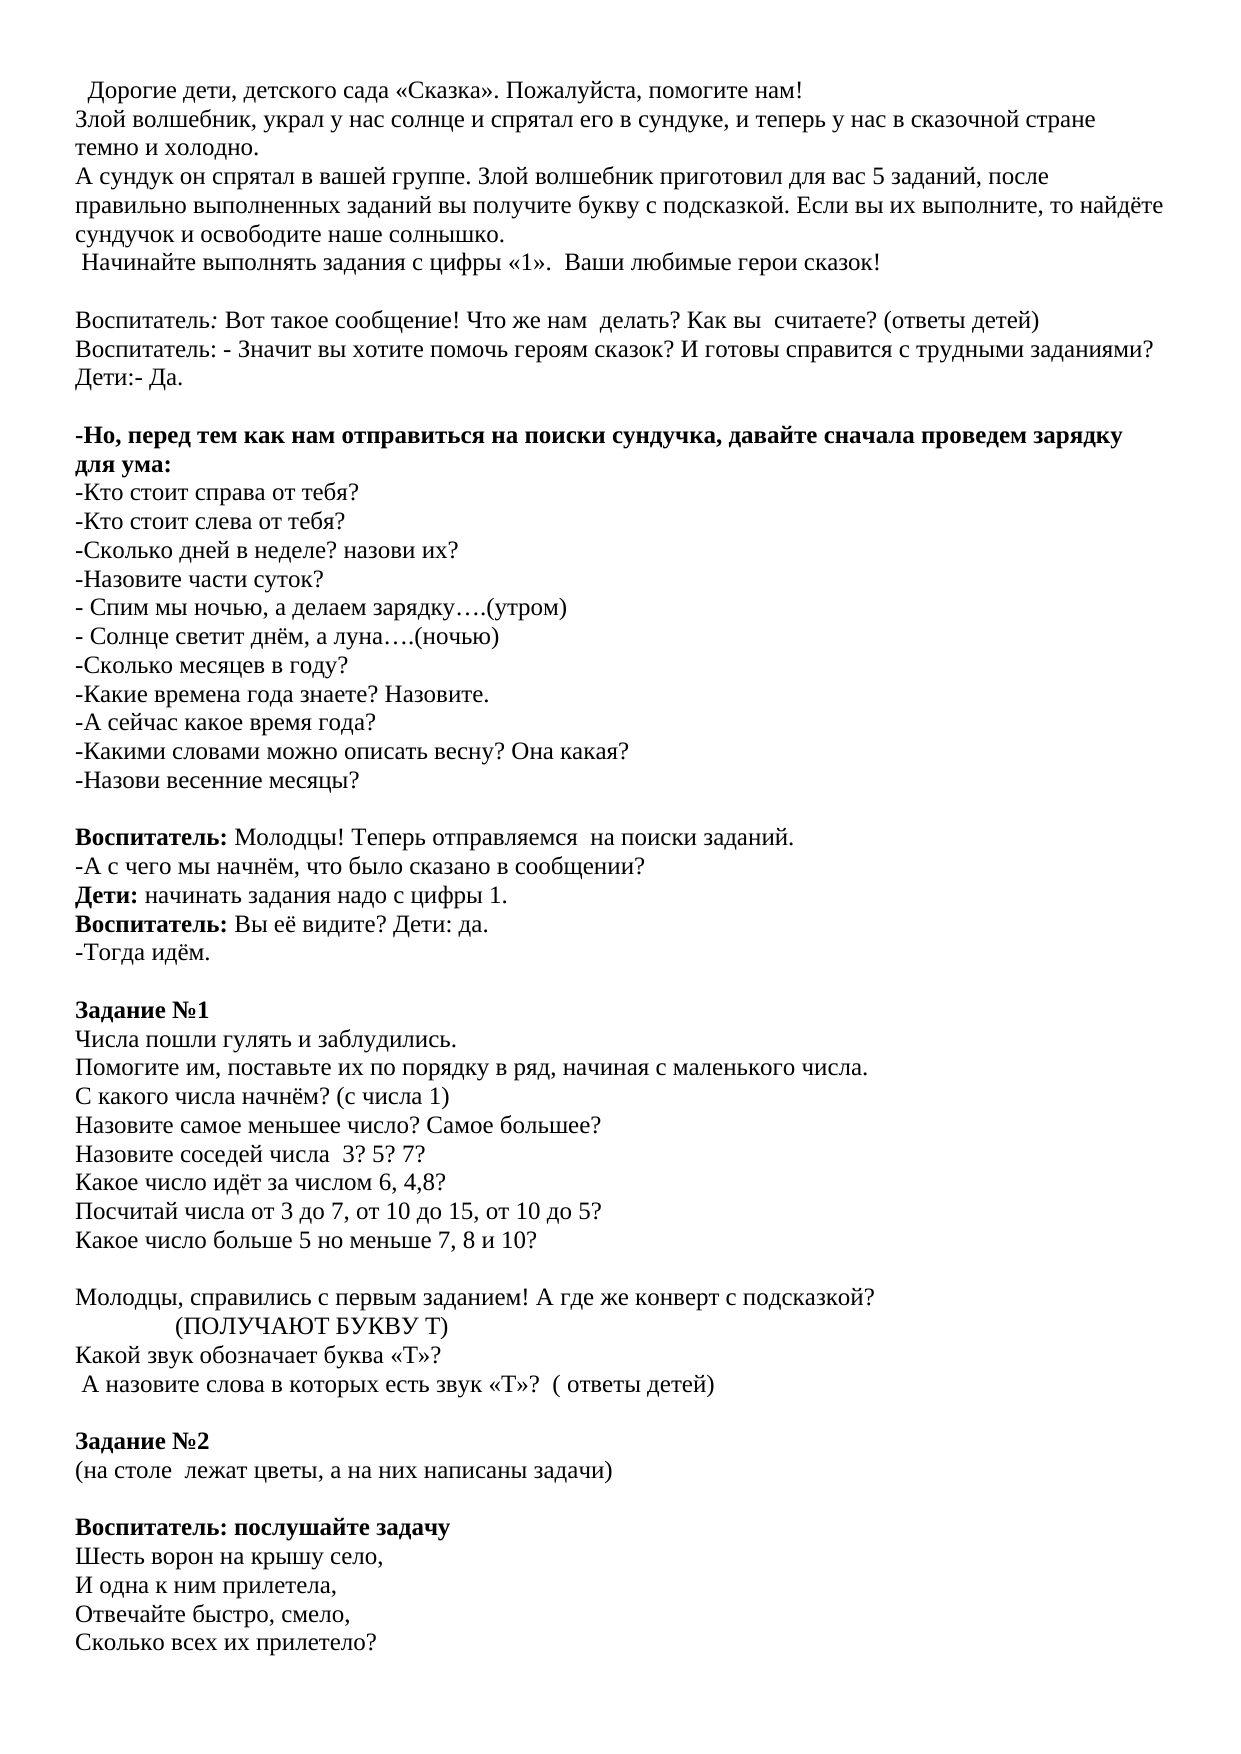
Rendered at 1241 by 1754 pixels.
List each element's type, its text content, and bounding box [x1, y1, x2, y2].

text Сколько всех их прилетело? [75, 1627, 1165, 1656]
text -Тогда идём. [75, 937, 1165, 966]
text Какое число идёт за числом 6, 4,8? [75, 1167, 1165, 1196]
text -Назови весенние месяцы? [75, 765, 1165, 794]
text -А с чего мы начнём, что было сказано в сообщении? [75, 851, 1165, 880]
text -Какие времена года знаете? Назовите. [75, 679, 1165, 707]
text -А сейчас какое время года? [75, 707, 1165, 736]
text А назовите слова в которых есть звук «Т»? ( ответы детей) [75, 1369, 1165, 1397]
text Начинайте выполнять задания с цифры «1». Ваши любимые герои сказок! [75, 247, 1165, 276]
text Дети: начинать задания надо с цифры 1. [75, 880, 1165, 909]
text Воспитатель: - Значит вы хотите помочь героям сказок? И готовы справится с трудными заданиями? [75, 334, 1165, 362]
text Дорогие дети, детского сада «Сказка». Пожалуйста, помогите нам! [75, 75, 1165, 104]
text Дети:- Да. [75, 362, 1165, 391]
text Какой звук обозначает буква «Т»? [75, 1340, 1165, 1369]
text Помогите им, поставьте их по порядку в ряд, начиная с маленького числа. [75, 1052, 1165, 1081]
text (на столе лежат цветы, а на них написаны задачи) [75, 1455, 1165, 1484]
text -Назовите части суток? [75, 564, 1165, 592]
text - Спим мы ночью, а делаем зарядку….(утром) [75, 592, 1165, 621]
text Молодцы, справились с первым заданием! А где же конверт с подсказкой? [75, 1282, 1165, 1311]
text С какого числа начнём? (с числа 1) [75, 1081, 1165, 1110]
text -Кто стоит справа от тебя? [75, 477, 1165, 506]
text Воспитатель: Вот такое сообщение! Что же нам делать? Как вы считаете? (ответы детей) [75, 305, 1165, 334]
text Воспитатель: послушайте задачу [75, 1512, 1165, 1541]
text И одна к ним прилетела, [75, 1570, 1165, 1599]
text Задание №2 [75, 1426, 1165, 1455]
text -Какими словами можно описать весну? Она какая? [75, 736, 1165, 765]
text -Сколько месяцев в году? [75, 650, 1165, 679]
text Какое число больше 5 но меньше 7, 8 и 10? [75, 1225, 1165, 1254]
text -Кто стоит слева от тебя? [75, 506, 1165, 535]
text -Но, перед тем как нам отправиться на поиски сундучка, давайте сначала проведем зарядку для ума: [75, 420, 1165, 477]
text - Солнце светит днём, а луна….(ночью) [75, 621, 1165, 650]
text А сундук он спрятал в вашей группе. Злой волшебник приготовил для вас 5 заданий, после правильно выполненных заданий вы получите букву с подсказкой. Если вы их выполните, то найдёте сундучок и освободите наше солнышко. [75, 161, 1165, 247]
text Злой волшебник, украл у нас солнце и спрятал его в сундуке, и теперь у нас в сказочной стране темно и холодно. [75, 104, 1165, 161]
text Посчитай числа от 3 до 7, от 10 до 15, от 10 до 5? [75, 1196, 1165, 1225]
text Воспитатель: Молодцы! Теперь отправляемся на поиски заданий. [75, 822, 1165, 851]
text Назовите соседей числа 3? 5? 7? [75, 1139, 1165, 1167]
text -Сколько дней в неделе? назови их? [75, 535, 1165, 564]
text Воспитатель: Вы её видите? Дети: да. [75, 909, 1165, 937]
text (ПОЛУЧАЮТ БУКВУ Т) [75, 1311, 1165, 1340]
text Числа пошли гулять и заблудились. [75, 1024, 1165, 1052]
text Назовите самое меньшее число? Самое большее? [75, 1110, 1165, 1139]
text Задание №1 [75, 995, 1165, 1024]
text Отвечайте быстро, смело, [75, 1599, 1165, 1627]
text Шесть ворон на крышу село, [75, 1541, 1165, 1570]
